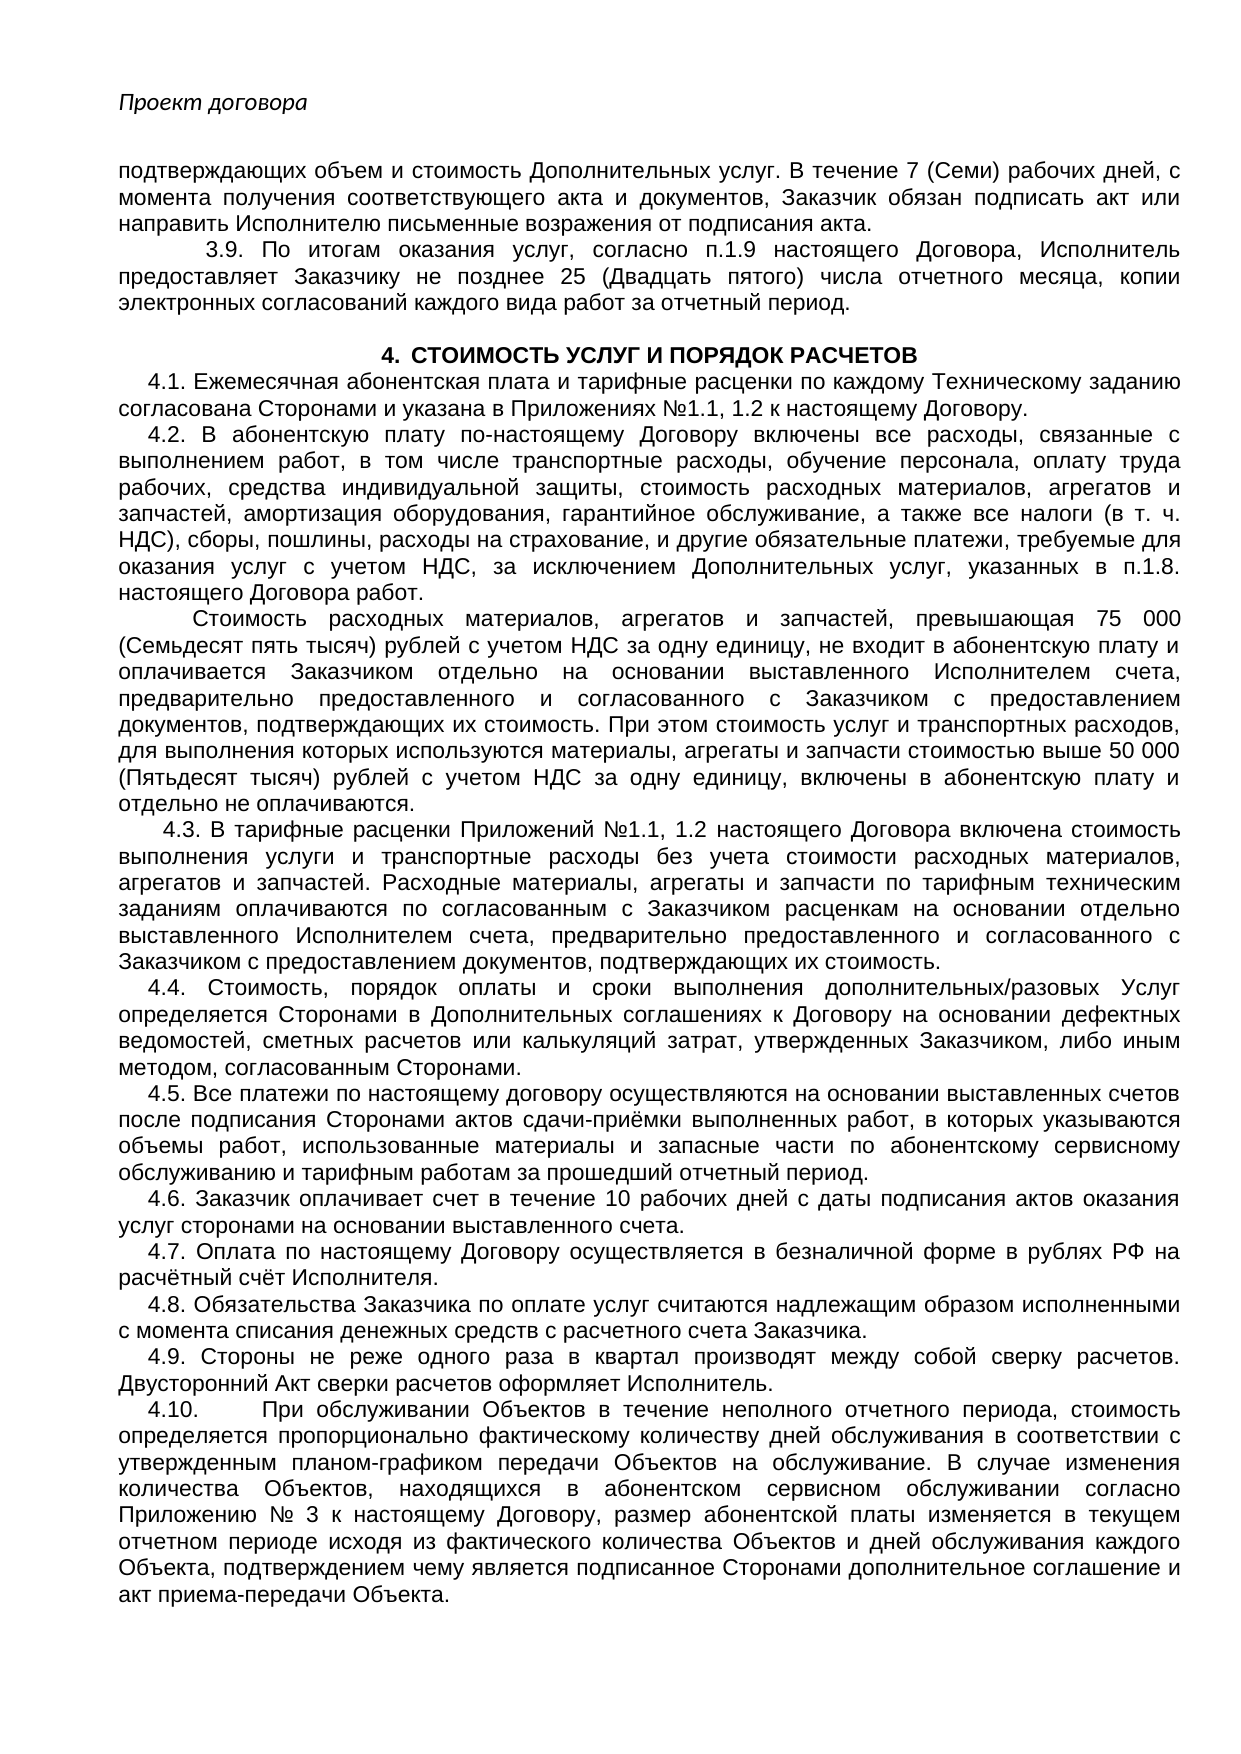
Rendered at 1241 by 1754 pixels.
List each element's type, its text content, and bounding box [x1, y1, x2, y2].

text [118, 157, 1181, 236]
text Стоимость расходных материалов, агрегатов и запчастей, превышающая 75 000 (Семьдесят пять тысяч) рублей с учетом НДС за одну единицу, не входит в абонентскую плату и оплачивается Заказчиком отдельно на основании выставленного Исполнителем счета, предварительно предоставленного и согласованного с Заказчиком с предоставлением документов, подтверждающих их стоимость. При этом стоимость услуг и транспортных расходов, для выполнения которых используются материалы, агрегаты и запчасти стоимостью выше 50 000 (Пятьдесят тысяч) рублей с учетом НДС за одну единицу, включены в абонентскую плату и отдельно не оплачиваются. [118, 605, 1181, 816]
text 4.10. При обслуживании Объектов в течение неполного отчетного периода, стоимость определяется пропорционально фактическому количеству дней обслуживания в соответствии с утвержденным планом-графиком передачи Объектов на обслуживание. В случае изменения количества Объектов, находящихся в абонентском сервисном обслуживании согласно Приложению № 3 к настоящему Договору, размер абонентской платы изменяется в текущем отчетном периоде исходя из фактического количества Объектов и дней обслуживания каждого Объекта, подтверждением чему является подписанное Сторонами дополнительное соглашение и акт приема-передачи Объекта. [118, 1396, 1181, 1607]
text 4.3. В тарифные расценки Приложений №1.1, 1.2 настоящего Договора включена стоимость выполнения услуги и транспортные расходы без учета стоимости расходных материалов, агрегатов и запчастей. Расходные материалы, агрегаты и запчасти по тарифным техническим заданиям оплачиваются по согласованным с Заказчиком расценкам на основании отдельно выставленного Исполнителем счета, предварительно предоставленного и согласованного с Заказчиком с предоставлением документов, подтверждающих их стоимость. [118, 816, 1181, 974]
text 4.8. Обязательства Заказчика по оплате услуг считаются надлежащим образом исполненными с момента списания денежных средств с расчетного счета Заказчика. [118, 1291, 1181, 1343]
list СТОИМОСТЬ УСЛУГ И ПОРЯДОК РАСЧЕТОВ [118, 342, 1181, 368]
text 4.7. Оплата по настоящему Договору осуществляется в безналичной форме в рублях РФ на расчётный счёт Исполнителя. [118, 1238, 1181, 1291]
text 4.6. Заказчик оплачивает счет в течение 10 рабочих дней с даты подписания актов оказания услуг сторонами на основании выставленного счета. [118, 1185, 1181, 1238]
text 4.5. Все платежи по настоящему договору осуществляются на основании выставленных счетов после подписания Сторонами актов сдачи-приёмки выполненных работ, в которых указываются объемы работ, использованные материалы и запасные части по абонентскому сервисному обслуживанию и тарифным работам за прошедший отчетный период. [118, 1080, 1181, 1185]
text 3.9. По итогам оказания услуг, согласно п.1.9 настоящего Договора, Исполнитель предоставляет Заказчику не позднее 25 (Двадцать пятого) числа отчетного месяца, копии электронных согласований каждого вида работ за отчетный период. [118, 236, 1181, 316]
text 4.4. Стоимость, порядок оплаты и сроки выполнения дополнительных/разовых Услуг определяется Сторонами в Дополнительных соглашениях к Договору на основании дефектных ведомостей, сметных расчетов или калькуляций затрат, утвержденных Заказчиком, либо иным методом, согласованным Сторонами. [118, 974, 1181, 1080]
text 4.1. Ежемесячная абонентская плата и тарифные расценки по каждому Техническому заданию согласована Сторонами и указана в Приложениях №1.1, 1.2 к настоящему Договору. [118, 368, 1181, 421]
text 4.2. В абонентскую плату по-настоящему Договору включены все расходы, связанные с выполнением работ, в том числе транспортные расходы, обучение персонала, оплату труда рабочих, средства индивидуальной защиты, стоимость расходных материалов, агрегатов и запчастей, амортизация оборудования, гарантийное обслуживание, а также все налоги (в т. ч. НДС), сборы, пошлины, расходы на страхование, и другие обязательные платежи, требуемые для оказания услуг с учетом НДС, за исключением Дополнительных услуг, указанных в п.1.8. настоящего Договора работ. [118, 421, 1181, 605]
text 4.9. Стороны не реже одного раза в квартал производят между собой сверку расчетов. Двусторонний Акт сверки расчетов оформляет Исполнитель. [118, 1343, 1181, 1396]
